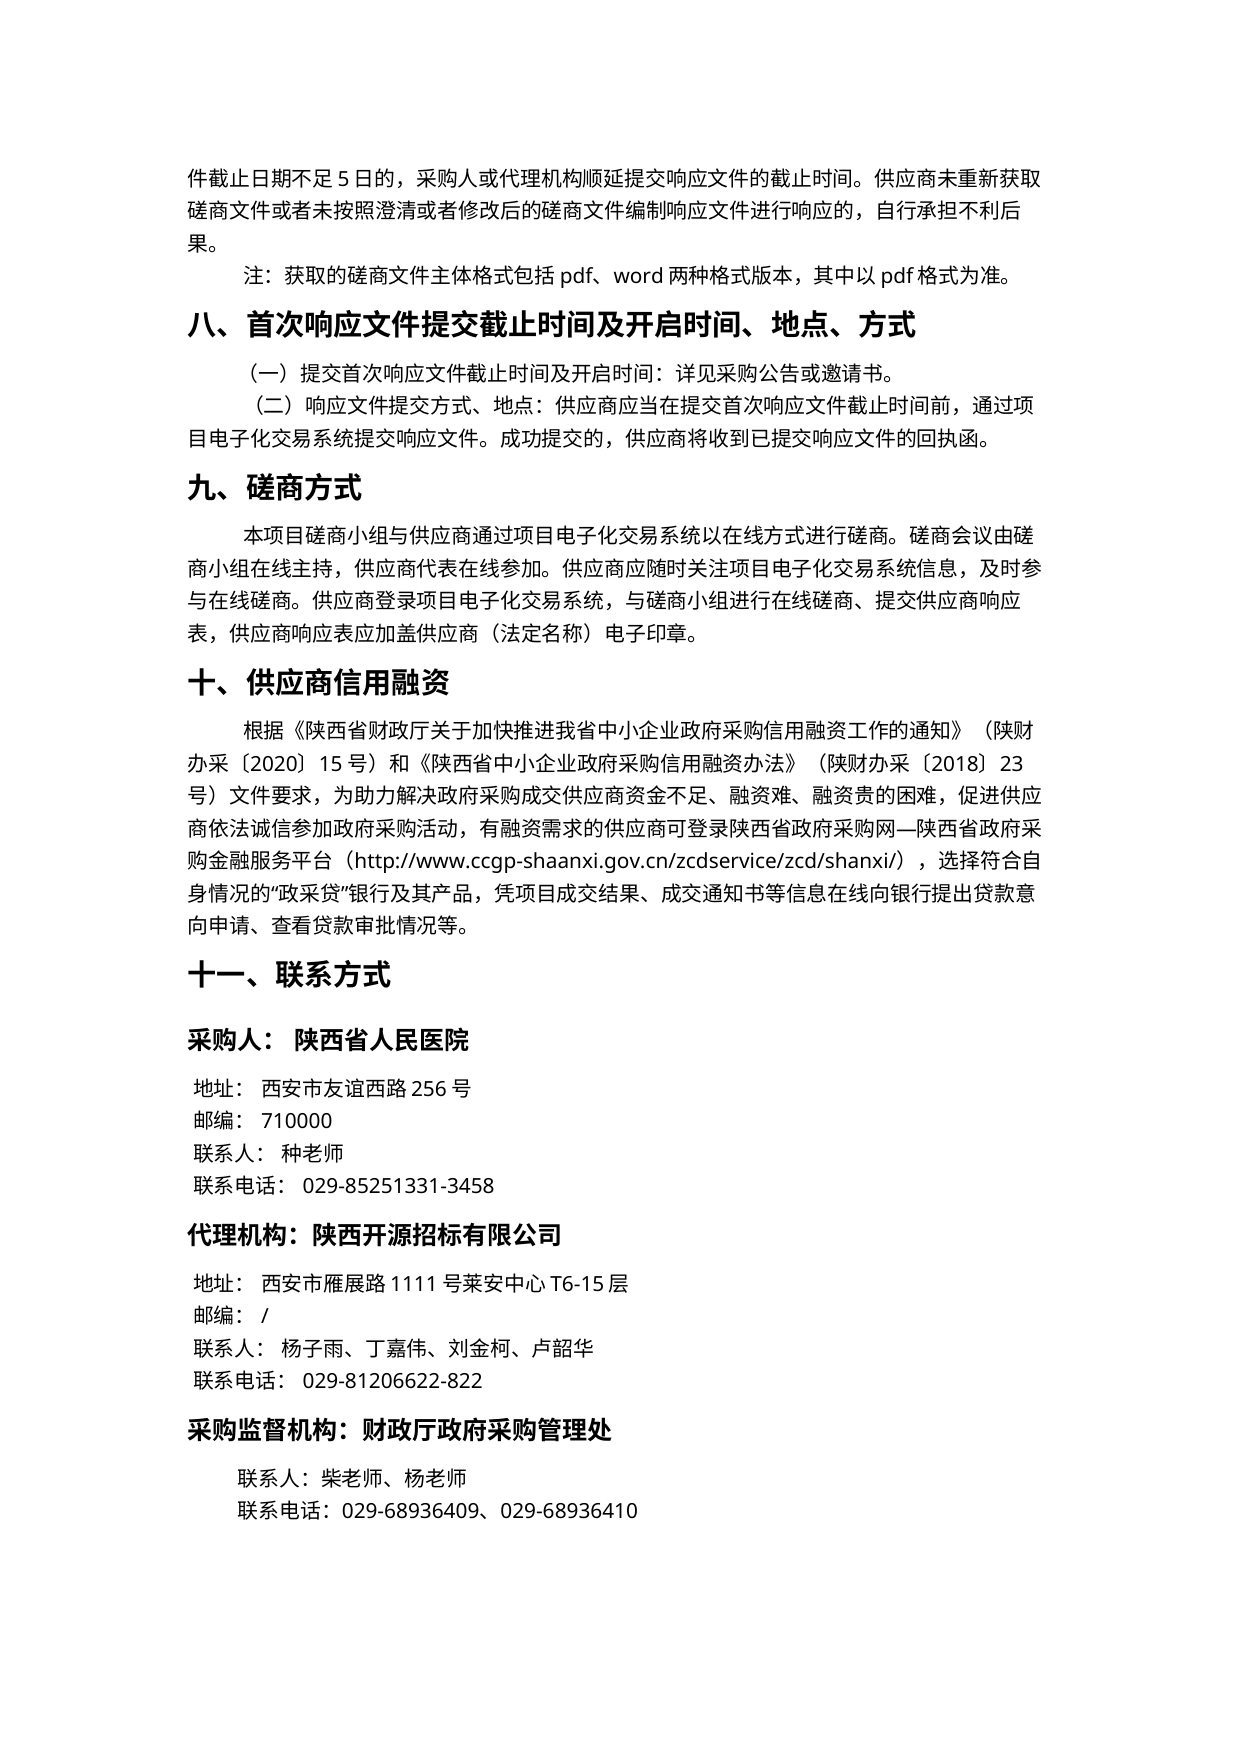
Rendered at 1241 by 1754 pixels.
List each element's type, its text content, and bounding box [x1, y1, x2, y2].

text 采购人： 陕西省人民医院 [187, 1007, 1053, 1072]
text （一）提交首次响应文件截止时间及开启时间：详见采购公告或邀请书。 [187, 357, 1053, 389]
text 联系人： 杨子雨、丁嘉伟、刘金柯、卢韶华 [187, 1332, 1053, 1364]
text 十、供应商信用融资 [187, 649, 1053, 714]
text 联系电话：029-68936409、029-68936410 [187, 1494, 1053, 1527]
text 八、首次响应文件提交截止时间及开启时间、地点、方式 [187, 292, 1053, 357]
text 联系电话： 029-85251331-3458 [187, 1169, 1053, 1202]
text 联系人：柴老师、杨老师 [187, 1462, 1053, 1494]
text （二）响应文件提交方式、地点：供应商应当在提交首次响应文件截止时间前，通过项目电子化交易系统提交响应文件。成功提交的，供应商将收到已提交响应文件的回执函。 [187, 389, 1053, 454]
text 根据《陕西省财政厅关于加快推进我省中小企业政府采购信用融资工作的通知》（陕财办采〔2020〕15 号）和《陕西省中小企业政府采购信用融资办法》（陕财办采〔2018〕23 号）文件要求，为助力解决政府采购成交供应商资金不足、融资难、融资贵的困难，促进供应商依法诚信参加政府采购活动，有融资需求的供应商可登录陕西省政府采购网—陕西省政府采购金融服务平台（http://www.ccgp-shaanxi.gov.cn/zcdservice/zcd/shanxi/），选择符合自身情况的“政采贷”银行及其产品，凭项目成交结果、成交通知书等信息在线向银行提出贷款意向申请、查看贷款审批情况等。 [187, 714, 1053, 942]
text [187, 162, 1053, 259]
text 邮编： / [187, 1299, 1053, 1332]
text 九、磋商方式 [187, 454, 1053, 519]
text 代理机构：陕西开源招标有限公司 [187, 1202, 1053, 1267]
text 联系人： 种老师 [187, 1137, 1053, 1169]
text 十一、联系方式 [187, 942, 1053, 1007]
text 地址： 西安市友谊西路256号 [187, 1072, 1053, 1104]
text 邮编： 710000 [187, 1104, 1053, 1137]
text 注：获取的磋商文件主体格式包括pdf、word两种格式版本，其中以pdf格式为准。 [187, 259, 1053, 292]
text 地址： 西安市雁展路1111号莱安中心T6-15层 [187, 1267, 1053, 1299]
text 本项目磋商小组与供应商通过项目电子化交易系统以在线方式进行磋商。磋商会议由磋商小组在线主持，供应商代表在线参加。供应商应随时关注项目电子化交易系统信息，及时参与在线磋商。供应商登录项目电子化交易系统，与磋商小组进行在线磋商、提交供应商响应表，供应商响应表应加盖供应商（法定名称）电子印章。 [187, 519, 1053, 649]
text 联系电话： 029-81206622-822 [187, 1364, 1053, 1397]
text 采购监督机构：财政厅政府采购管理处 [187, 1397, 1053, 1462]
